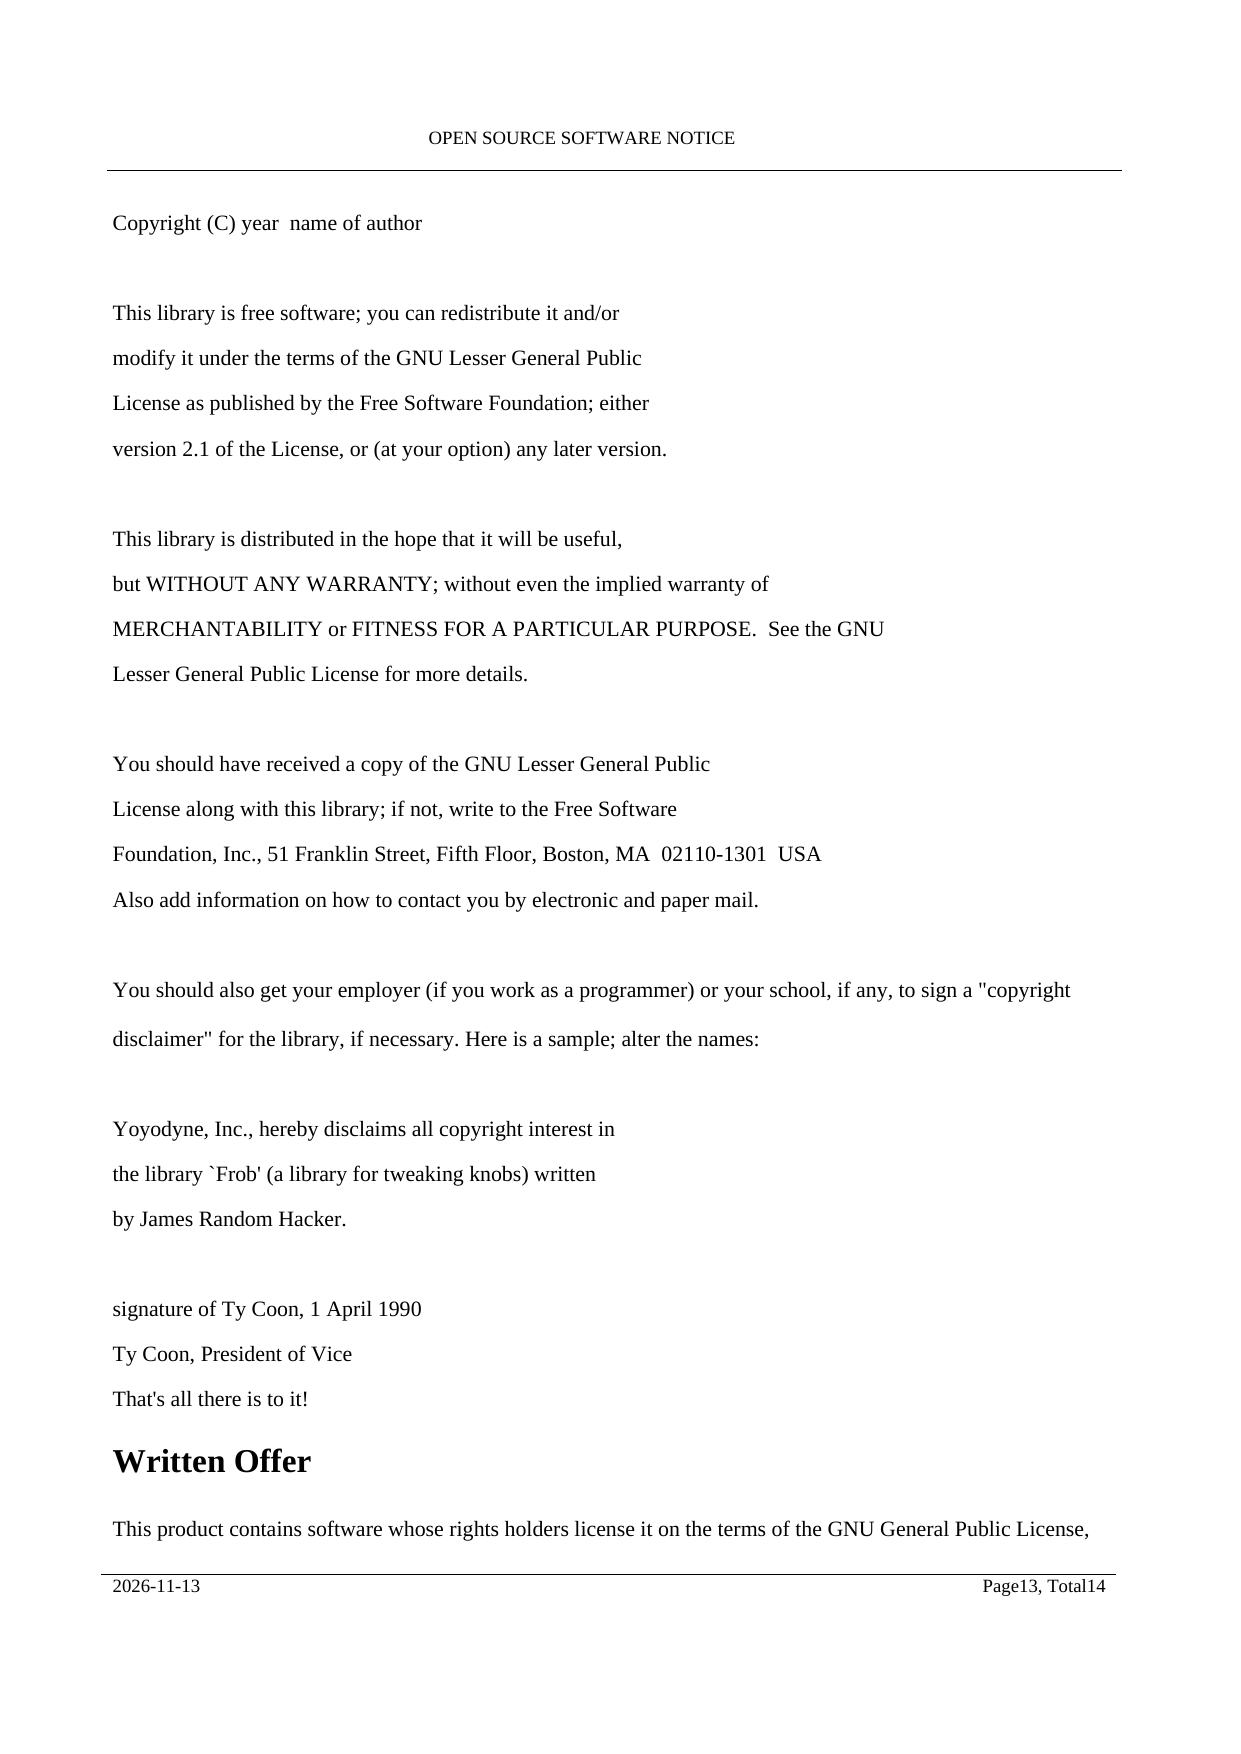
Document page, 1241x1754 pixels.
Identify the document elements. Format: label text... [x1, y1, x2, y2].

text Also add information on how to contact you by electronic and paper mail. [112, 883, 1128, 915]
text modify it under the terms of the GNU Lesser General Public [112, 342, 1128, 374]
text Ty Coon, President of Vice [112, 1338, 1128, 1370]
text Copyright (C) year name of author [112, 206, 1128, 239]
text This library is free software; you can redistribute it and/or [112, 297, 1128, 329]
text Written Offer [112, 1428, 1128, 1493]
text MERCHANTABILITY or FITNESS FOR A PARTICULAR PURPOSE. See the GNU [112, 612, 1128, 645]
text This library is distributed in the hope that it will be useful, [112, 522, 1128, 554]
text License as published by the Free Software Foundation; either [112, 387, 1128, 419]
text Yoyodyne, Inc., hereby disclaims all copyright interest in [112, 1112, 1128, 1144]
text You should also get your employer (if you work as a programmer) or your school, if any, to sign a "copyright disclaimer" for the library, if necessary. Here is a sample; alter the names: [112, 973, 1128, 1054]
text by James Random Hacker. [112, 1202, 1128, 1235]
text That's all there is to it! [112, 1383, 1128, 1415]
text but WITHOUT ANY WARRANTY; without even the implied warranty of [112, 567, 1128, 600]
text version 2.1 of the License, or (at your option) any later version. [112, 432, 1128, 464]
text Lesser General Public License for more details. [112, 657, 1128, 690]
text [112, 1512, 1128, 1544]
text You should have received a copy of the GNU Lesser General Public [112, 748, 1128, 780]
text signature of Ty Coon, 1 April 1990 [112, 1292, 1128, 1325]
text the library `Frob' (a library for tweaking knobs) written [112, 1157, 1128, 1190]
text License along with this library; if not, write to the Free Software [112, 793, 1128, 825]
text Foundation, Inc., 51 Franklin Street, Fifth Floor, Boston, MA 02110-1301 USA [112, 838, 1128, 870]
